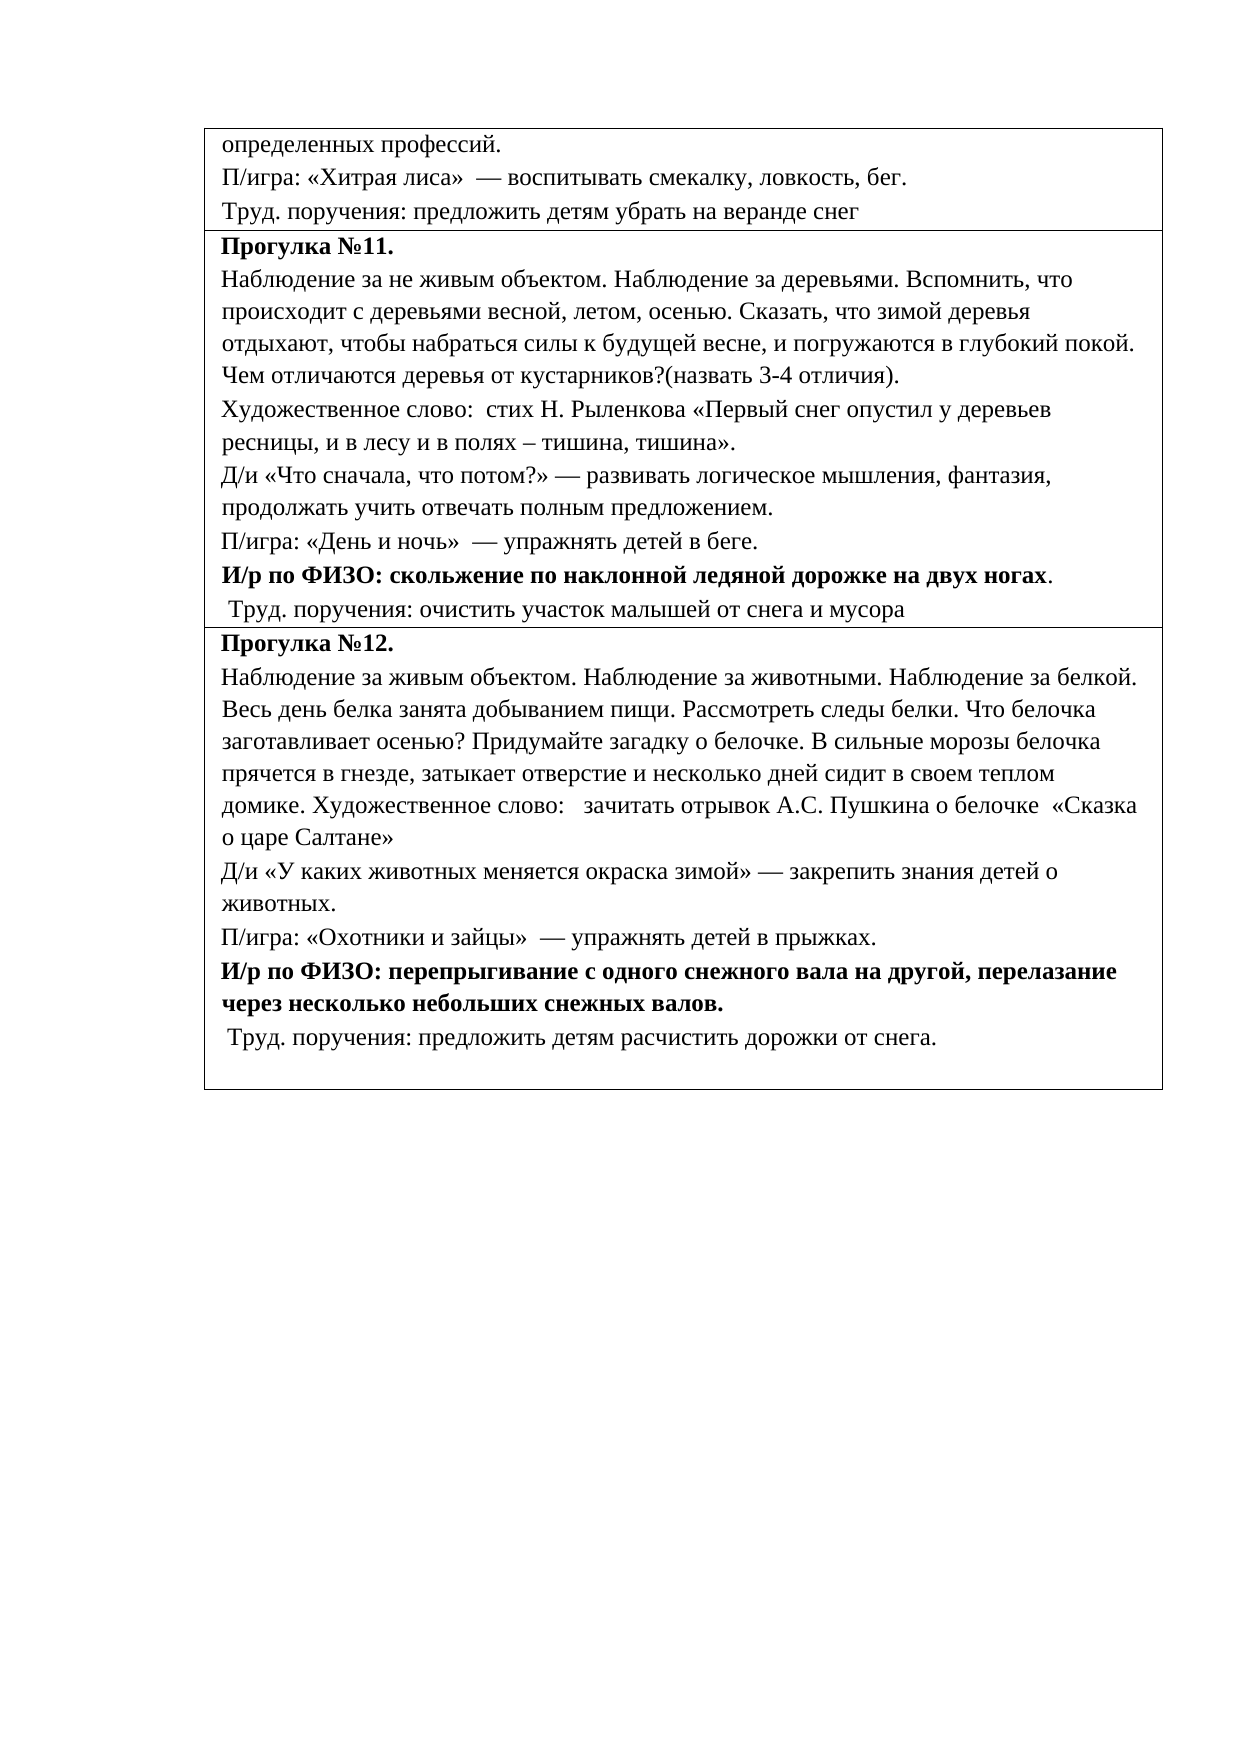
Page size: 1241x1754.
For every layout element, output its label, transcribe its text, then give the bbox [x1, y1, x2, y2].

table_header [205, 129, 1162, 230]
table_cell Прогулка №12. Наблюдение за живым объектом. Наблюдение за животными. Наблюдение за белкой. Весь день белка занята добыванием пищи. Рассмотреть следы белки. Что белочка заготавливает осенью? Придумайте загадку о белочке. В сильные морозы белочка прячется в гнезде, затыкает отверстие и несколько дней сидит в своем теплом домике. Художественное слово: зачитать отрывок А.С. Пушкина о белочке «Сказка о царе Салтане» Д/и «У каких животных меняется окраска зимой» — закрепить знания детей о животных. П/игра: «Охотники и зайцы» — упражнять детей в прыжках. И/р по ФИЗО: перепрыгивание с одного снежного вала на другой, перелазание через несколько небольших снежных валов. Труд. поручения: предложить детям расчистить дорожки от снега. [205, 628, 1162, 1089]
table_cell Прогулка №11. Наблюдение за не живым объектом. Наблюдение за деревьями. Вспомнить, что происходит с деревьями весной, летом, осенью. Сказать, что зимой деревья отдыхают, чтобы набраться силы к будущей весне, и погружаются в глубокий покой. Чем отличаются деревья от кустарников?(назвать 3-4 отличия). Художественное слово: стих Н. Рыленкова «Первый снег опустил у деревьев ресницы, и в лесу и в полях – тишина, тишина». Д/и «Что сначала, что потом?» — развивать логическое мышления, фантазия, продолжать учить отвечать полным предложением. П/игра: «День и ночь» — упражнять детей в беге. И/р по ФИЗО: скольжение по наклонной ледяной дорожке на двух ногах. Труд. поручения: очистить участок малышей от снега и мусора [205, 231, 1162, 627]
